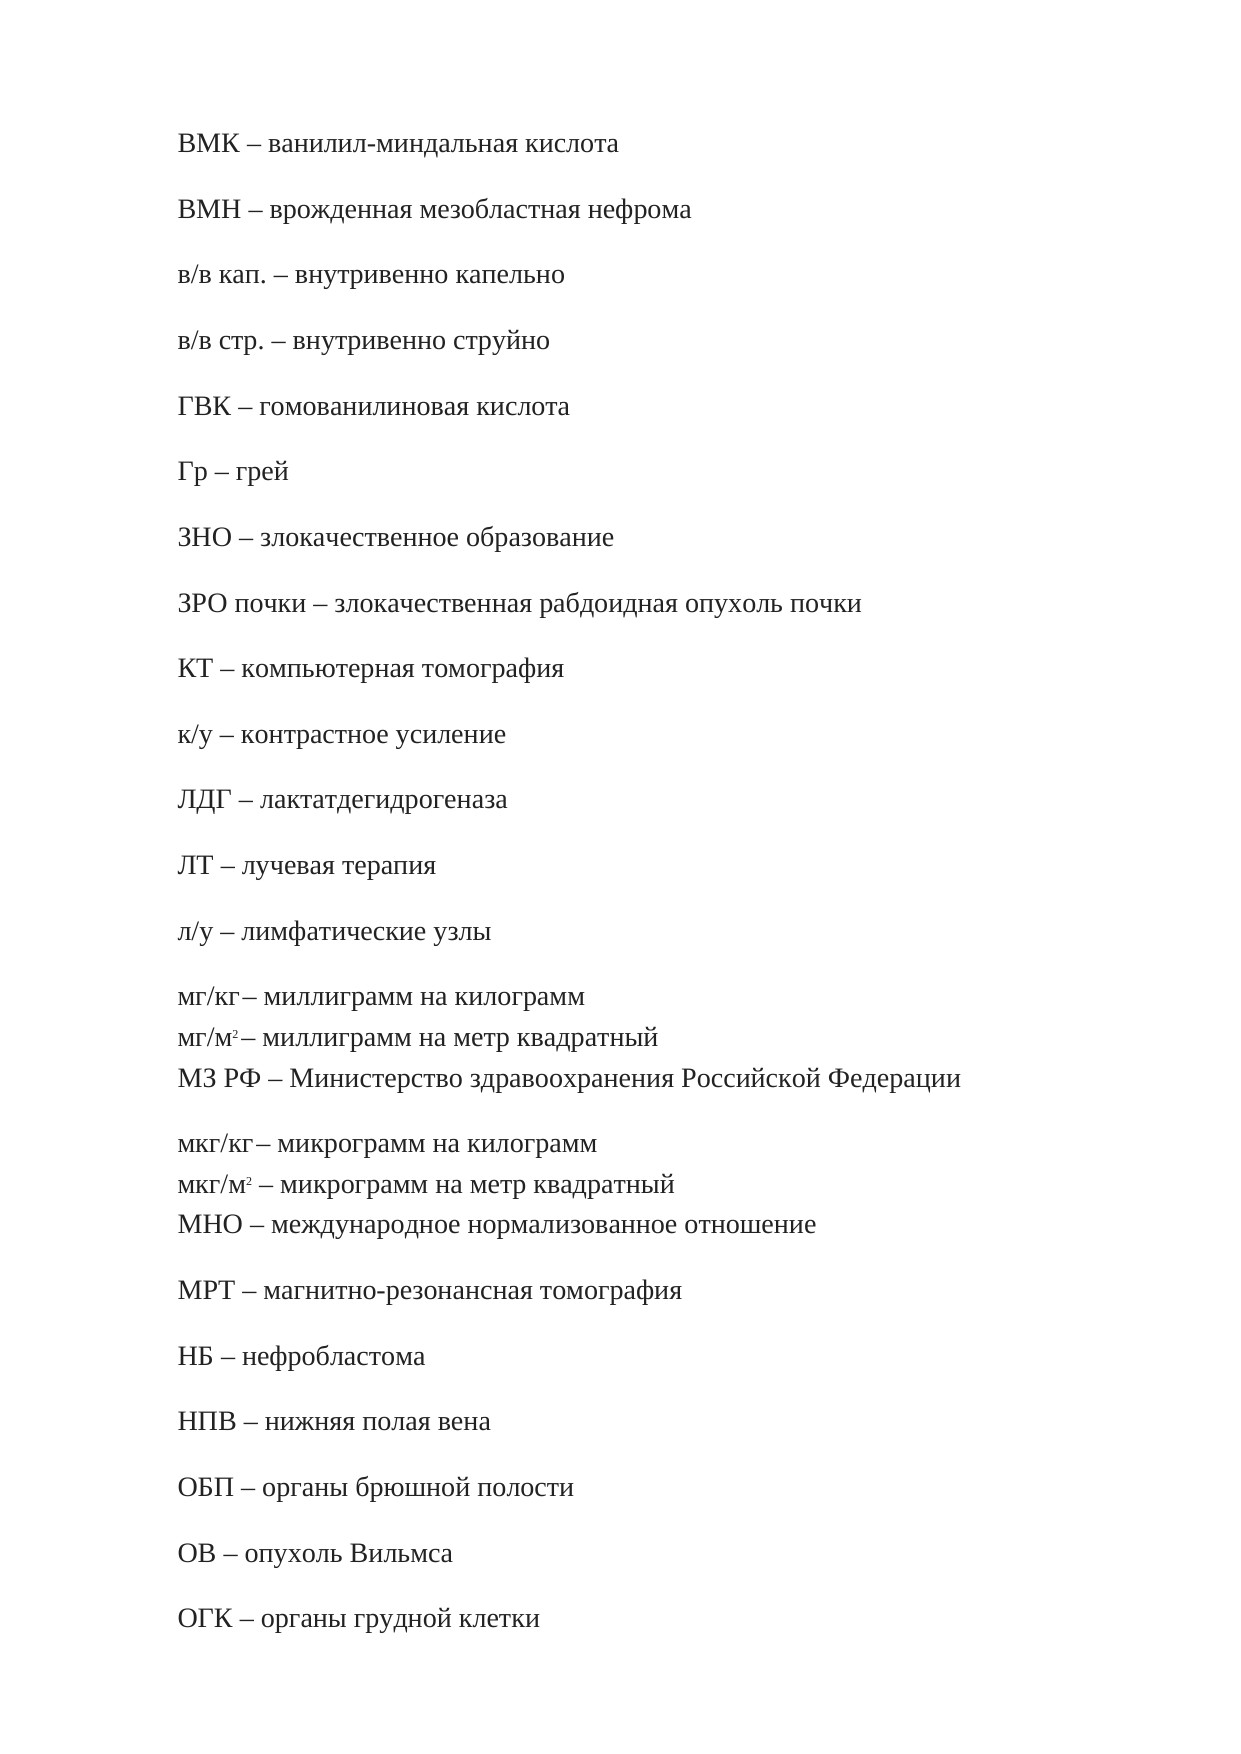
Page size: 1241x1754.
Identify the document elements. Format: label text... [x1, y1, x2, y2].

text ЗНО – злокачественное образование [177, 512, 1152, 552]
text КТ – компьютерная томография [177, 643, 1152, 684]
text МРТ – магнитно-резонансная томография [177, 1265, 1152, 1306]
text Гр – грей [177, 446, 1152, 487]
text ЛТ – лучевая терапия [177, 840, 1152, 881]
text мкг/м2 – микрограмм на метр квадратный [177, 1159, 1152, 1199]
text л/у – лимфатические узлы [177, 906, 1152, 946]
text мкг/кг – микрограмм на килограмм [177, 1118, 1152, 1159]
text ОБП – органы брюшной полости [177, 1462, 1152, 1502]
text ВМК – ванилил-миндальная кислота [177, 118, 1152, 159]
text в/в кап. – внутривенно капельно [177, 249, 1152, 290]
text ГВК – гомованилиновая кислота [177, 381, 1152, 421]
text к/у – контрастное усиление [177, 709, 1152, 749]
text ЗРО почки – злокачественная рабдоидная опухоль почки [177, 577, 1152, 618]
text ЛДГ – лактатдегидрогеназа [177, 774, 1152, 815]
text НПВ – нижняя полая вена [177, 1396, 1152, 1437]
text мг/м2 – миллиграмм на метр квадратный [177, 1012, 1152, 1052]
text ОГК – органы грудной клетки [177, 1593, 1152, 1634]
text в/в стр. – внутривенно струйно [177, 315, 1152, 356]
text ВМН – врожденная мезобластная нефрома [177, 184, 1152, 224]
text ОВ – опухоль Вильмса [177, 1527, 1152, 1568]
text НБ – нефробластома [177, 1331, 1152, 1371]
text мг/кг – миллиграмм на килограмм [177, 971, 1152, 1012]
text МЗ РФ – Министерство здравоохранения Российской Федерации [177, 1052, 1152, 1093]
text МНО – международное нормализованное отношение [177, 1199, 1152, 1240]
